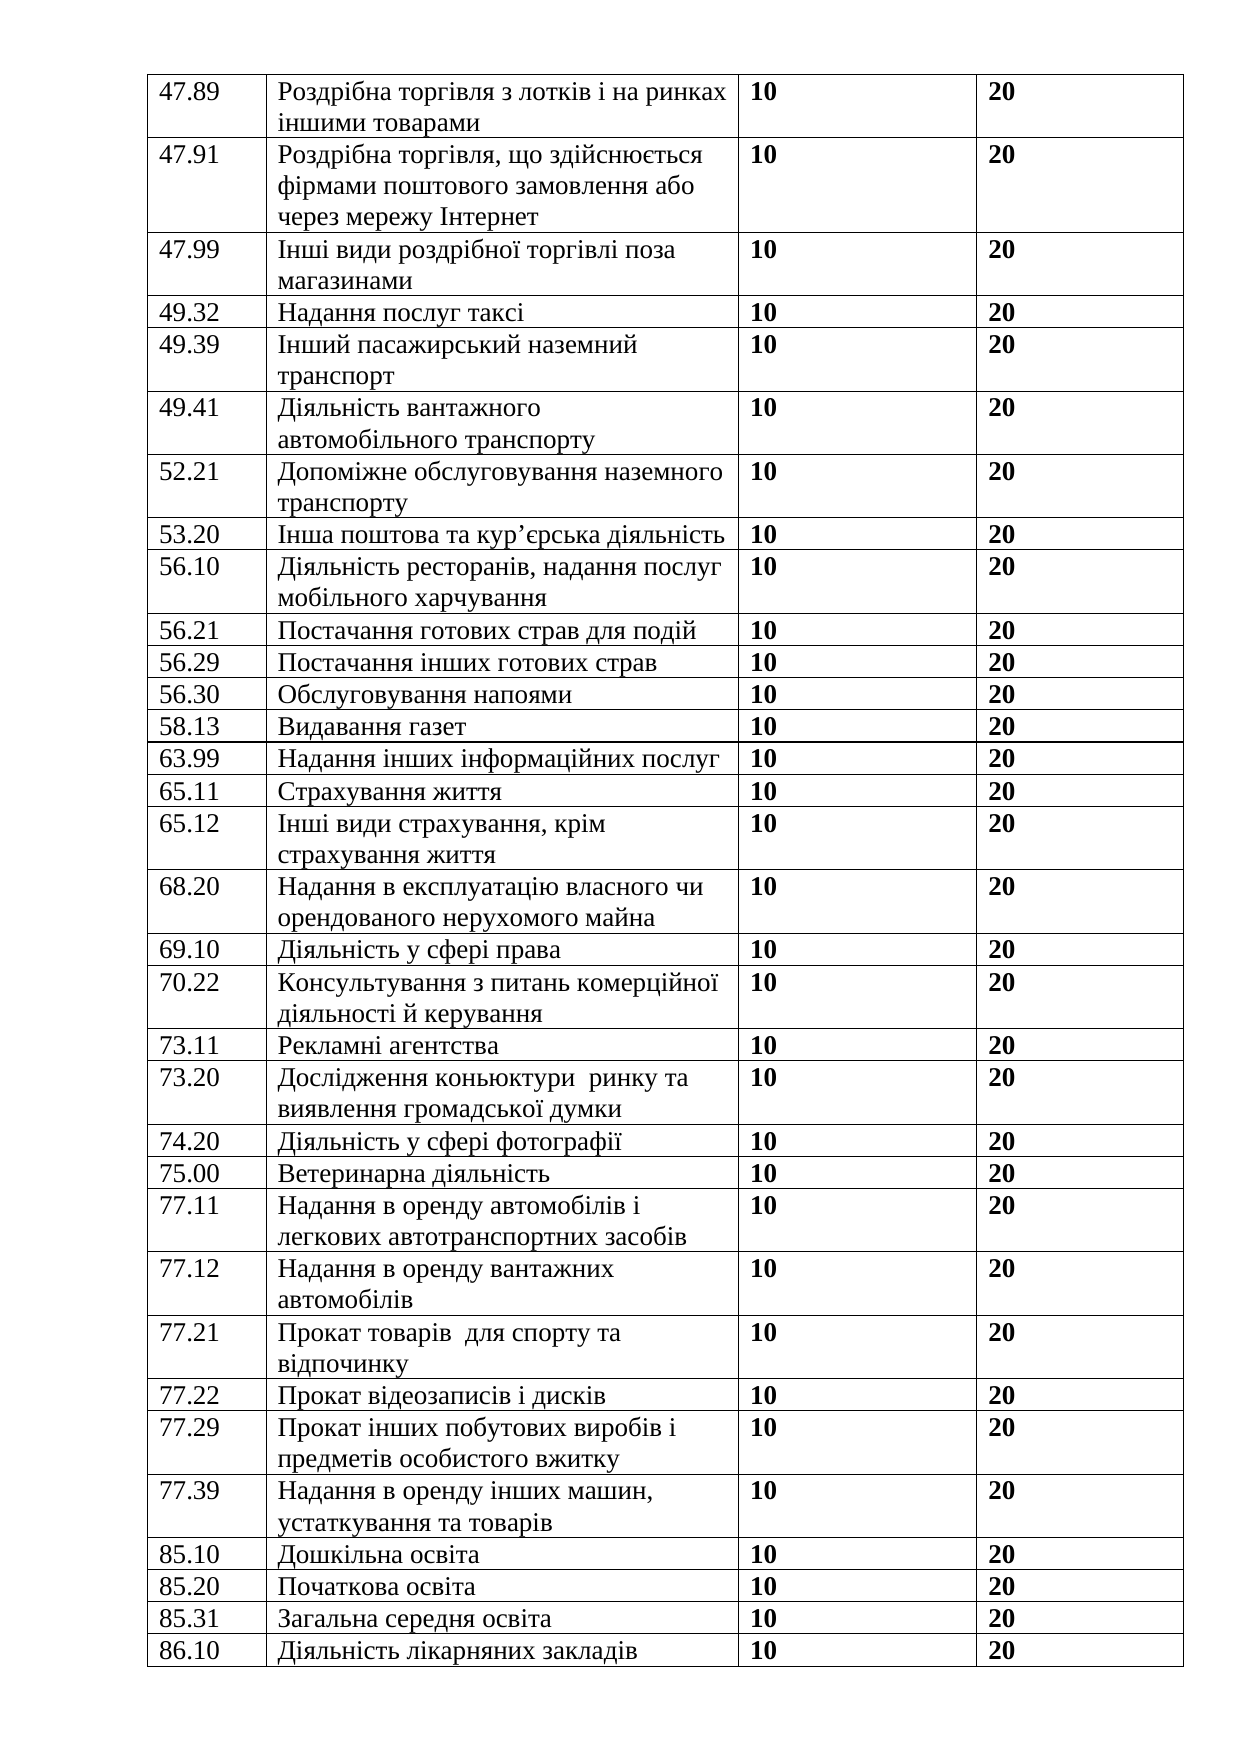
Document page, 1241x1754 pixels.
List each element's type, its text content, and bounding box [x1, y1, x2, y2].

table_cell 20 [977, 1125, 1183, 1156]
table_cell 20 [977, 1061, 1183, 1123]
table_cell 10 [739, 296, 976, 327]
table_cell 20 [977, 870, 1183, 932]
table_cell Прокат товарів для спорту та відпочинку [267, 1316, 738, 1378]
table_cell Прокат відеозаписів і дисків [267, 1379, 738, 1410]
table_cell Діяльність у сфері фотографії [267, 1125, 738, 1156]
table_cell 20 [977, 233, 1183, 295]
table_cell 10 [739, 1475, 976, 1537]
table_cell 10 [739, 392, 976, 454]
table_cell Діяльність ресторанів, надання послуг мобільного харчування [267, 550, 738, 613]
table_cell 20 [977, 614, 1183, 645]
table_cell Обслуговування напоями [267, 678, 738, 709]
table_cell 10 [739, 1411, 976, 1473]
table_cell 10 [739, 1029, 976, 1060]
table_cell 20 [977, 1189, 1183, 1251]
table_cell 10 [739, 1538, 976, 1569]
table_cell Дослідження коньюктури ринку та виявлення громадської думки [267, 1061, 738, 1123]
table_cell 85.31 [148, 1602, 266, 1633]
table_cell 10 [739, 1252, 976, 1314]
table_cell 73.20 [148, 1061, 266, 1123]
table_cell 56.30 [148, 678, 266, 709]
table_cell 77.11 [148, 1189, 266, 1251]
table_cell 47.89 [148, 75, 266, 137]
table_cell 85.10 [148, 1538, 266, 1569]
table_cell 77.22 [148, 1379, 266, 1410]
table_cell 20 [977, 710, 1183, 741]
table_cell 20 [977, 550, 1183, 613]
table_cell Інший пасажирський наземний транспорт [267, 328, 738, 391]
table_cell 77.12 [148, 1252, 266, 1314]
table_cell Інші види страхування, крім страхування життя [267, 807, 738, 869]
table_cell Початкова освіта [267, 1570, 738, 1601]
table_cell 77.39 [148, 1475, 266, 1537]
table_cell 20 [977, 966, 1183, 1028]
table_cell 10 [739, 1316, 976, 1378]
table_cell 10 [739, 743, 976, 774]
table_cell 20 [977, 138, 1183, 232]
table_cell 10 [739, 934, 976, 965]
table_cell 10 [739, 1157, 976, 1188]
table_cell Надання послуг таксі [267, 296, 738, 327]
table_cell Постачання інших готових страв [267, 646, 738, 677]
table_cell 10 [739, 966, 976, 1028]
table_cell 47.99 [148, 233, 266, 295]
table_cell 70.22 [148, 966, 266, 1028]
table_cell 10 [739, 75, 976, 137]
table_cell 20 [977, 1029, 1183, 1060]
table_cell 10 [739, 870, 976, 932]
table_cell 20 [977, 775, 1183, 806]
table_cell Інша поштова та кур’єрська діяльність [267, 518, 738, 549]
table_cell 86.10 [148, 1634, 266, 1666]
table_cell Надання в оренду інших машин, устаткування та товарів [267, 1475, 738, 1537]
table_cell Рекламні агентства [267, 1029, 738, 1060]
table_cell 63.99 [148, 743, 266, 774]
table_cell 10 [739, 1061, 976, 1123]
table_cell 49.32 [148, 296, 266, 327]
table_cell 10 [739, 518, 976, 549]
table_cell Допоміжне обслуговування наземного транспорту [267, 455, 738, 517]
table_cell Діяльність у сфері права [267, 934, 738, 965]
table_cell 20 [977, 807, 1183, 869]
table_cell 20 [977, 1316, 1183, 1378]
table_cell 20 [977, 678, 1183, 709]
table_cell Ветеринарна діяльність [267, 1157, 738, 1188]
table_cell 58.13 [148, 710, 266, 741]
table_cell Надання інших інформаційних послуг [267, 743, 738, 774]
table_cell 77.29 [148, 1411, 266, 1473]
table_cell 56.29 [148, 646, 266, 677]
table_cell Діяльність вантажного автомобільного транспорту [267, 392, 738, 454]
table_cell 20 [977, 1538, 1183, 1569]
table_cell 73.11 [148, 1029, 266, 1060]
table_cell 20 [977, 1634, 1183, 1666]
table_cell 20 [977, 646, 1183, 677]
table_cell 20 [977, 1379, 1183, 1410]
table_cell 10 [739, 775, 976, 806]
table_cell 10 [739, 455, 976, 517]
table_cell 10 [739, 138, 976, 232]
table_cell Роздрібна торгівля, що здійснюється фірмами поштового замовлення або через мережу Інтернет [267, 138, 738, 232]
table_cell 10 [739, 1125, 976, 1156]
table_cell 85.20 [148, 1570, 266, 1601]
table_cell Інші види роздрібної торгівлі поза магазинами [267, 233, 738, 295]
table_cell 10 [739, 678, 976, 709]
table_cell Консультування з питань комерційної діяльності й керування [267, 966, 738, 1028]
table_cell Прокат інших побутових виробів і предметів особистого вжитку [267, 1411, 738, 1473]
table_cell 10 [739, 233, 976, 295]
table_cell 10 [739, 1379, 976, 1410]
table_cell 49.39 [148, 328, 266, 391]
table_cell Дошкільна освіта [267, 1538, 738, 1569]
table_cell 52.21 [148, 455, 266, 517]
table_cell 74.20 [148, 1125, 266, 1156]
table_cell 20 [977, 296, 1183, 327]
table_cell 20 [977, 455, 1183, 517]
table_cell 20 [977, 934, 1183, 965]
table_cell 49.41 [148, 392, 266, 454]
table_cell 69.10 [148, 934, 266, 965]
table_cell 10 [739, 550, 976, 613]
table_cell 20 [977, 1252, 1183, 1314]
table_cell 65.11 [148, 775, 266, 806]
table_cell 10 [739, 328, 976, 391]
table_cell 20 [977, 392, 1183, 454]
table_cell 65.12 [148, 807, 266, 869]
table_cell 20 [977, 1411, 1183, 1473]
table_cell 20 [977, 328, 1183, 391]
table_cell 77.21 [148, 1316, 266, 1378]
table_cell 20 [977, 1157, 1183, 1188]
table_cell 10 [739, 1602, 976, 1633]
table_cell 20 [977, 743, 1183, 774]
table_cell Постачання готових страв для подій [267, 614, 738, 645]
table_cell Загальна середня освіта [267, 1602, 738, 1633]
table_cell 10 [739, 807, 976, 869]
table_cell 47.91 [148, 138, 266, 232]
table_cell 10 [739, 1634, 976, 1666]
table_cell 68.20 [148, 870, 266, 932]
table_cell 20 [977, 1570, 1183, 1601]
table_cell 10 [739, 646, 976, 677]
table_cell 56.10 [148, 550, 266, 613]
table_cell 53.20 [148, 518, 266, 549]
table_cell 10 [739, 1189, 976, 1251]
table_cell 10 [739, 614, 976, 645]
table_cell Надання в експлуатацію власного чи орендованого нерухомого майна [267, 870, 738, 932]
table_cell Надання в оренду автомобілів і легкових автотранспортних засобів [267, 1189, 738, 1251]
table_cell Надання в оренду вантажних автомобілів [267, 1252, 738, 1314]
table_cell 20 [977, 75, 1183, 137]
table_cell Страхування життя [267, 775, 738, 806]
table_cell 20 [977, 518, 1183, 549]
table_cell 20 [977, 1602, 1183, 1633]
table_cell Роздрібна торгівля з лотків і на ринках іншими товарами [267, 75, 738, 137]
table_cell 75.00 [148, 1157, 266, 1188]
table_cell Діяльність лікарняних закладів [267, 1634, 738, 1666]
table_cell 56.21 [148, 614, 266, 645]
table_cell 10 [739, 1570, 976, 1601]
table_cell Видавання газет [267, 710, 738, 741]
table_cell 10 [739, 710, 976, 741]
table_cell 20 [977, 1475, 1183, 1537]
